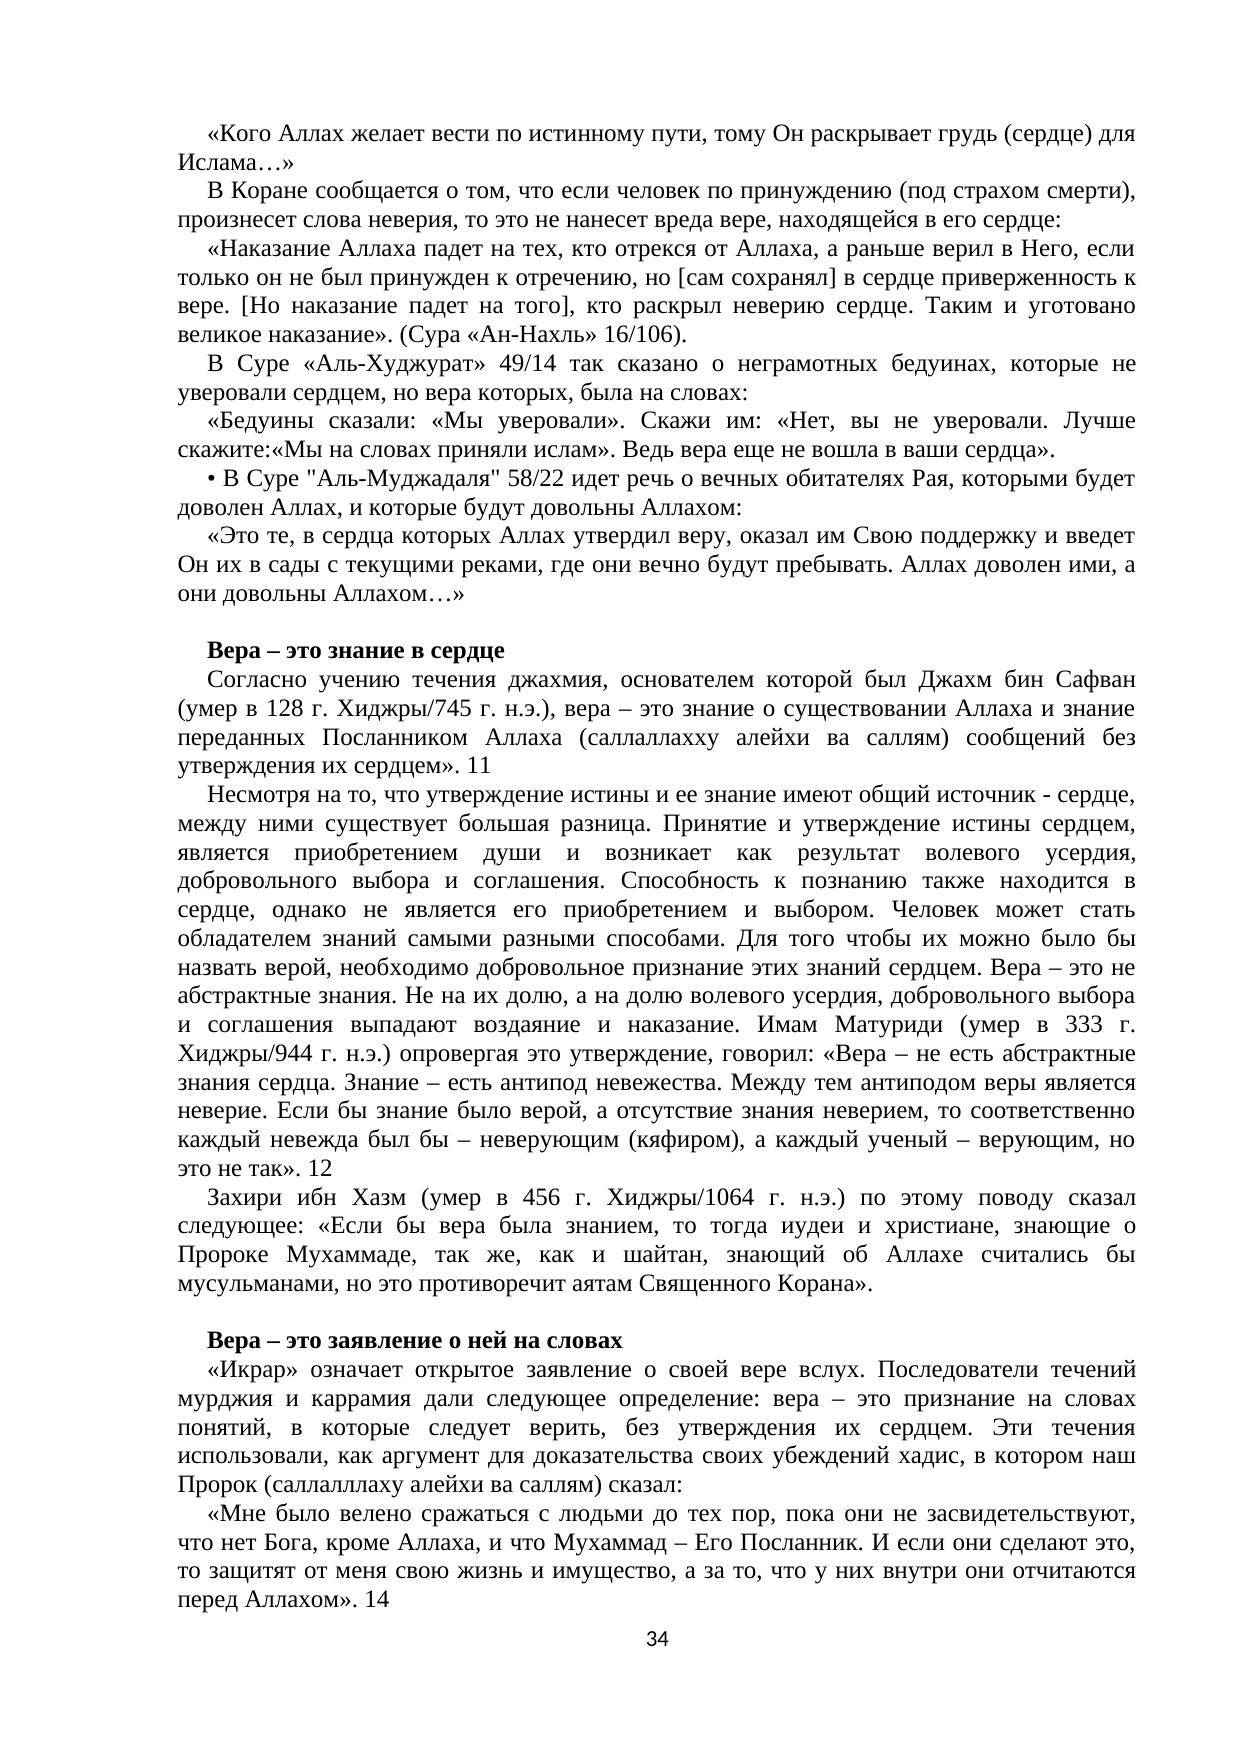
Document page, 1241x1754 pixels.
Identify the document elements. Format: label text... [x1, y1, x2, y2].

text «Кого Аллах желает вести по истинному пути, тому Он раскрывает грудь (сердце) для Ислама…» [177, 118, 1137, 176]
text «Икрар» означает открытое заявление о своей вере вслух. Последователи течений мурджия и каррамия дали следующее определение: вера – это признание на словах понятий, в которые следует верить, без утверждения их сердцем. Эти течения использовали, как аргумент для доказательства своих убеждений хадис, в котором наш Пророк (саллалллаху алейхи ва саллям) сказал: [177, 1354, 1137, 1498]
text «Это те, в сердца которых Аллах утвердил веру, оказал им Свою поддержку и введет Он их в сады с текущими реками, где они вечно будут пребывать. Аллах доволен ими, а они довольны Аллахом…» [177, 521, 1137, 607]
text Захири ибн Хазм (умер в 456 г. Хиджры/1064 г. н.э.) по этому поводу сказал следующее: «Если бы вера была знанием, то тогда иудеи и христиане, знающие о Пророке Мухаммаде, так же, как и шайтан, знающий об Аллахе считались бы мусульманами, но это противоречит аятам Священного Корана». [177, 1182, 1137, 1297]
text «Бедуины сказали: «Мы уверовали». Скажи им: «Нет, вы не уверовали. Лучше скажите:«Мы на словах приняли ислам». Ведь вера еще не вошла в ваши сердца». [177, 406, 1137, 463]
text Вера – это знание в сердце [177, 636, 1137, 664]
text • В Суре "Аль-Муджадаля" 58/22 идет речь о вечных обитателях Рая, которыми будет доволен Аллах, и которые будут довольны Аллахом: [177, 463, 1137, 521]
text «Мне было велено сражаться с людьми до тех пор, пока они не засвидетельствуют, что нет Бога, кроме Аллаха, и что Мухаммад – Его Посланник. И если они сделают это, то защитят от меня свою жизнь и имущество, а за то, что у них внутри они отчитаются перед Аллахом». 14 [177, 1498, 1137, 1613]
text В Коране сообщается о том, что если человек по принуждению (под страхом смерти), произнесет слова неверия, то это не нанесет вреда вере, находящейся в его сердце: [177, 176, 1137, 233]
text «Наказание Аллаха падет на тех, кто отрекся от Аллаха, а раньше верил в Него, если только он не был принужден к отречению, но [сам сохранял] в сердце приверженность к вере. [Но наказание падет на того], кто раскрыл неверию сердце. Таким и уготовано великое наказание». (Сура «Ан-Нахль» 16/106). [177, 233, 1137, 348]
text Согласно учению течения джахмия, основателем которой был Джахм бин Сафван (умер в 128 г. Хиджры/745 г. н.э.), вера – это знание о существовании Аллаха и знание переданных Посланником Аллаха (саллаллахху алейхи ва саллям) сообщений без утверждения их сердцем». 11 [177, 664, 1137, 779]
text В Суре «Аль-Худжурат» 49/14 так сказано о неграмотных бедуинах, которые не уверовали сердцем, но вера которых, была на словах: [177, 348, 1137, 406]
text Несмотря на то, что утверждение истины и ее знание имеют общий источник - сердце, между ними существует большая разница. Принятие и утверждение истины сердцем, является приобретением души и возникает как результат волевого усердия, добровольного выбора и соглашения. Способность к познанию также находится в сердце, однако не является его приобретением и выбором. Человек может стать обладателем знаний самыми разными способами. Для того чтобы их можно было бы назвать верой, необходимо добровольное признание этих знаний сердцем. Вера – это не абстрактные знания. Не на их долю, а на долю волевого усердия, добровольного выбора и соглашения выпадают воздаяние и наказание. Имам Матуриди (умер в 333 г. Хиджры/944 г. н.э.) опровергая это утверждение, говорил: «Вера – не есть абстрактные знания сердца. Знание – есть антипод невежества. Между тем антиподом веры является неверие. Если бы знание было верой, а отсутствие знания неверием, то соответственно каждый невежда был бы – неверующим (кяфиром), а каждый ученый – верующим, но это не так». 12 [177, 779, 1137, 1182]
text Вера – это заявление о ней на словах [177, 1326, 1137, 1354]
